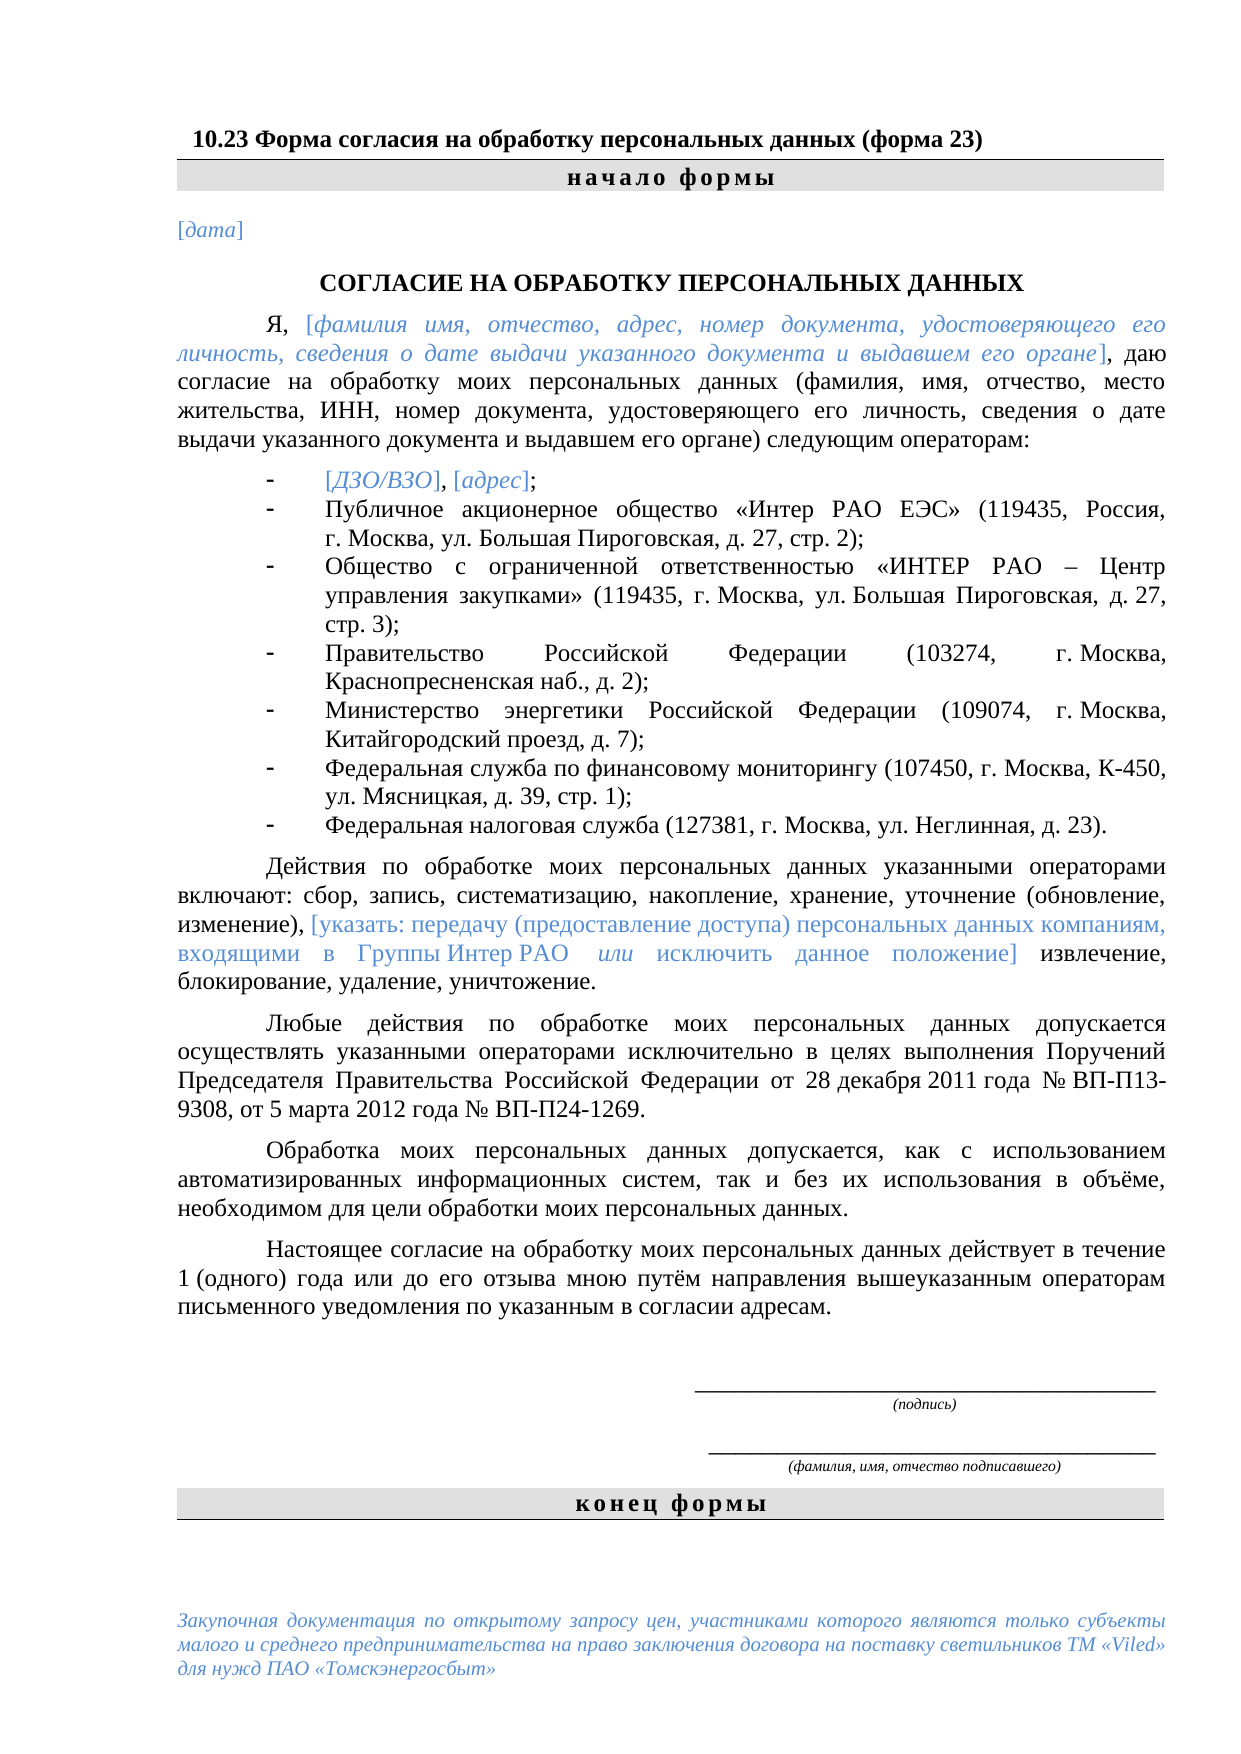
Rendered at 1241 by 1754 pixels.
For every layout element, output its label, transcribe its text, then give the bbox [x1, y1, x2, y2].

text начало формы [177, 160, 1164, 191]
list Общество с ограниченной ответственностью «ИНТЕР РАО – Центр управления закупками» (119435, г. Москва, ул. Большая Пироговская, д. 27, стр. 3); [266, 551, 1167, 638]
text конец формы [177, 1488, 1164, 1519]
list Федеральная служба по финансовому мониторингу (107450, г. Москва, К-450, ул. Мясницкая, д. 39, стр. 1); [266, 753, 1167, 810]
text Действия по обработке моих персональных данных указанными операторами включают: сбор, запись, систематизацию, накопление, хранение, уточнение (обновление, изменение), [указать: передачу (предоставление доступа) персональных данных компаниям, входящими в Группы Интер РАО или исключить данное положение] извлечение, блокирование, удаление, уничтожение. [177, 851, 1167, 995]
text Настоящее согласие на обработку моих персональных данных действует в течение 1 (одного) года или до его отзыва мною путём направления вышеуказанным операторам письменного уведомления по указанным в согласии адресам. [177, 1234, 1167, 1320]
list Публичное акционерное общество «Интер РАО ЕЭС» (119435, Россия, г. Москва, ул. Большая Пироговская, д. 27, стр. 2); [266, 494, 1167, 551]
text Любые действия по обработке моих персональных данных допускается осуществлять указанными операторами исключительно в целях выполнения Поручений Председателя Правительства Российской Федерации от 28 декабря 2011 года № ВП-П13-9308, от 5 марта 2012 года № ВП-П24-1269. [177, 1008, 1167, 1123]
list Правительство Российской Федерации (103274, г. Москва, Краснопресненская наб., д. 2); [266, 638, 1167, 695]
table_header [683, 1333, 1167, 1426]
text 10.23 Форма согласия на обработку персональных данных (форма 23) [192, 124, 1167, 153]
text Я, [фамилия имя, отчество, адрес, номер документа, удостоверяющего его личность, сведения о дате выдачи указанного документа и выдавшем его органе], даю согласие на обработку моих персональных данных (фамилия, имя, отчество, место жительства, ИНН, номер документа, удостоверяющего его личность, сведения о дате выдачи указанного документа и выдавшем его органе) следующим операторам: [177, 309, 1167, 453]
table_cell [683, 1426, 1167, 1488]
list Министерство энергетики Российской Федерации (109074, г. Москва, Китайгородский проезд, д. 7); [266, 695, 1167, 753]
text [дата] [177, 216, 1167, 243]
list Федеральная налоговая служба (127381, г. Москва, ул. Неглинная, д. 23). [266, 810, 1167, 839]
text Обработка моих персональных данных допускается, как с использованием автоматизированных информационных систем, так и без их использования в объёме, необходимом для цели обработки моих персональных данных. [177, 1135, 1167, 1221]
list [ДЗО/ВЗО], [адрес]; [266, 465, 1167, 494]
text СОГЛАСИЕ НА ОБРАБОТКУ ПЕРСОНАЛЬНЫХ ДАННЫХ [177, 268, 1167, 296]
